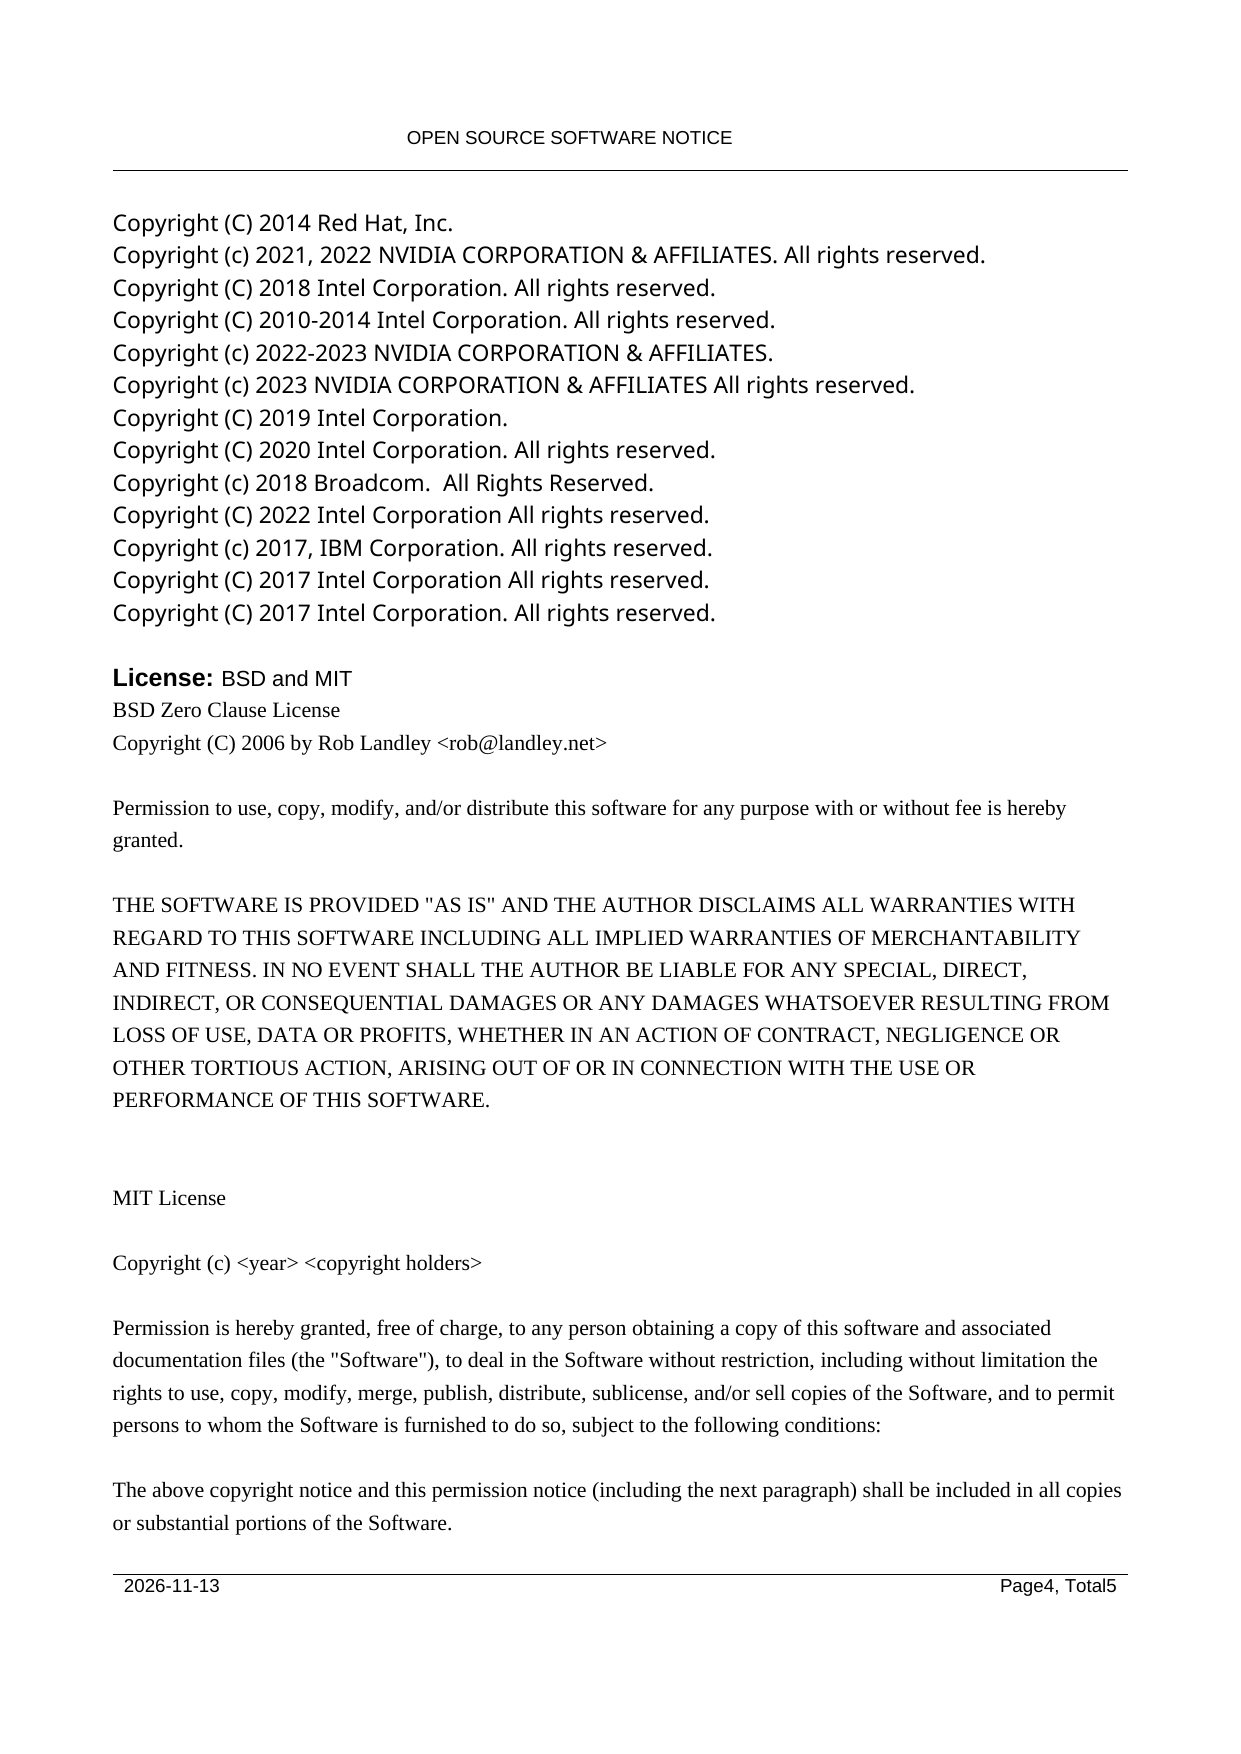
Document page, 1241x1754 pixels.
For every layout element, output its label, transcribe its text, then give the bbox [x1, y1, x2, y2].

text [112, 206, 1128, 661]
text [112, 694, 1128, 1539]
text License: BSD and MIT [112, 661, 1128, 694]
